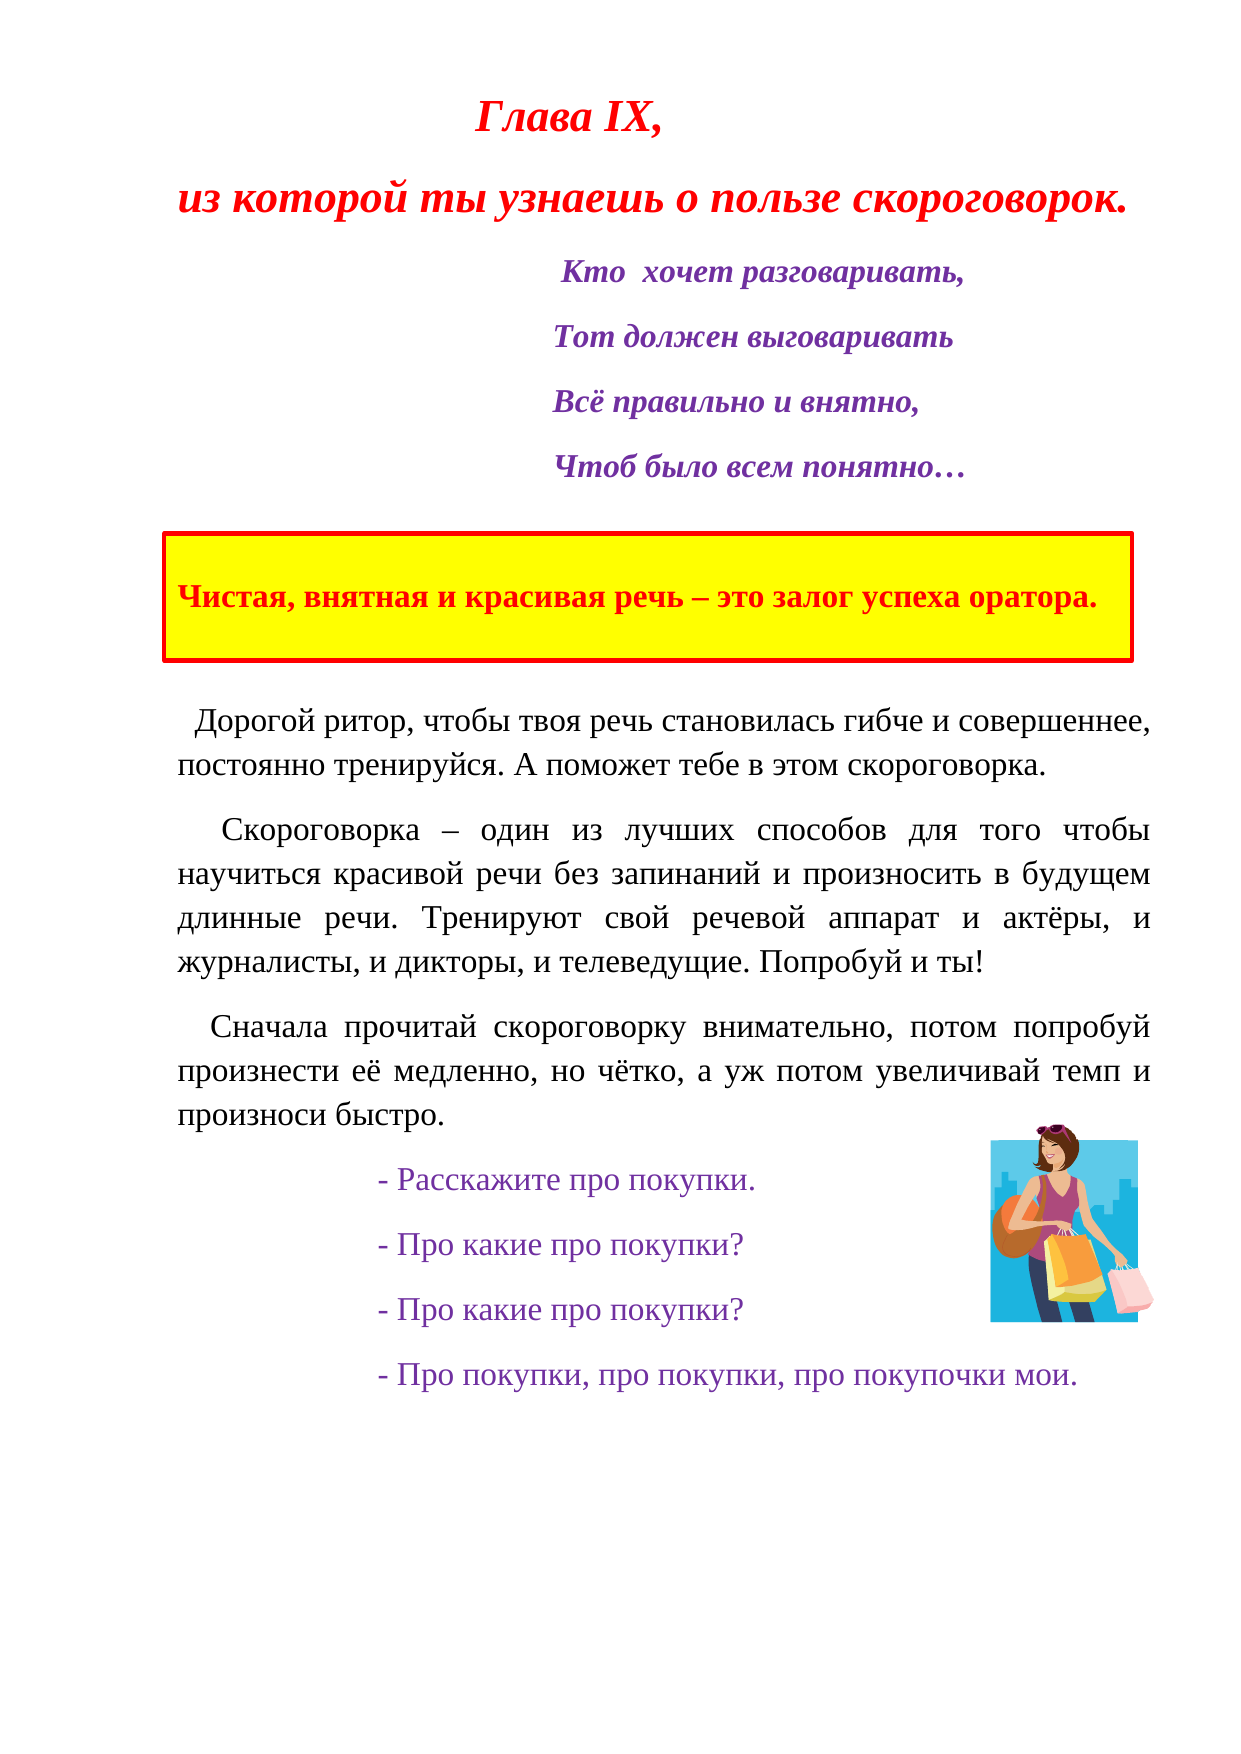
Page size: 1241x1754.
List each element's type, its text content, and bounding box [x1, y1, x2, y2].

text из которой ты узнаешь о пользе скороговорок. [177, 170, 1152, 223]
text - Про какие про покупки? [177, 1224, 1152, 1262]
text Чтоб было всем понятно… [177, 446, 1152, 484]
text Скороговорка – один из лучших способов для того чтобы научиться красивой речи без запинаний и произносить в будущем длинные речи. Тренируют свой речевой аппарат и актёры, и журналисты, и дикторы, и телеведущие. Попробуй и ты! [177, 809, 1152, 979]
text - Про какие про покупки? [177, 1289, 1152, 1327]
text Тот должен выговаривать [177, 316, 1152, 354]
text Глава IX, [177, 89, 1152, 141]
text Всё правильно и внятно, [177, 381, 1152, 419]
text - Про покупки, про покупки, про покупочки мои. [177, 1354, 1152, 1392]
text Кто хочет разговаривать, [177, 251, 1152, 290]
text Сначала прочитай скороговорку внимательно, потом попробуй произнести её медленно, но чётко, а уж потом увеличивай темп и произноси быстро. [177, 1006, 1152, 1133]
text - Расскажите про покупки. [177, 1159, 1152, 1197]
text Дорогой ритор, чтобы твоя речь становилась гибче и совершеннее, постоянно тренируйся. А поможет тебе в этом скороговорка. [177, 700, 1152, 782]
text Чистая, внятная и красивая речь – это залог успеха оратора. [177, 576, 1152, 614]
